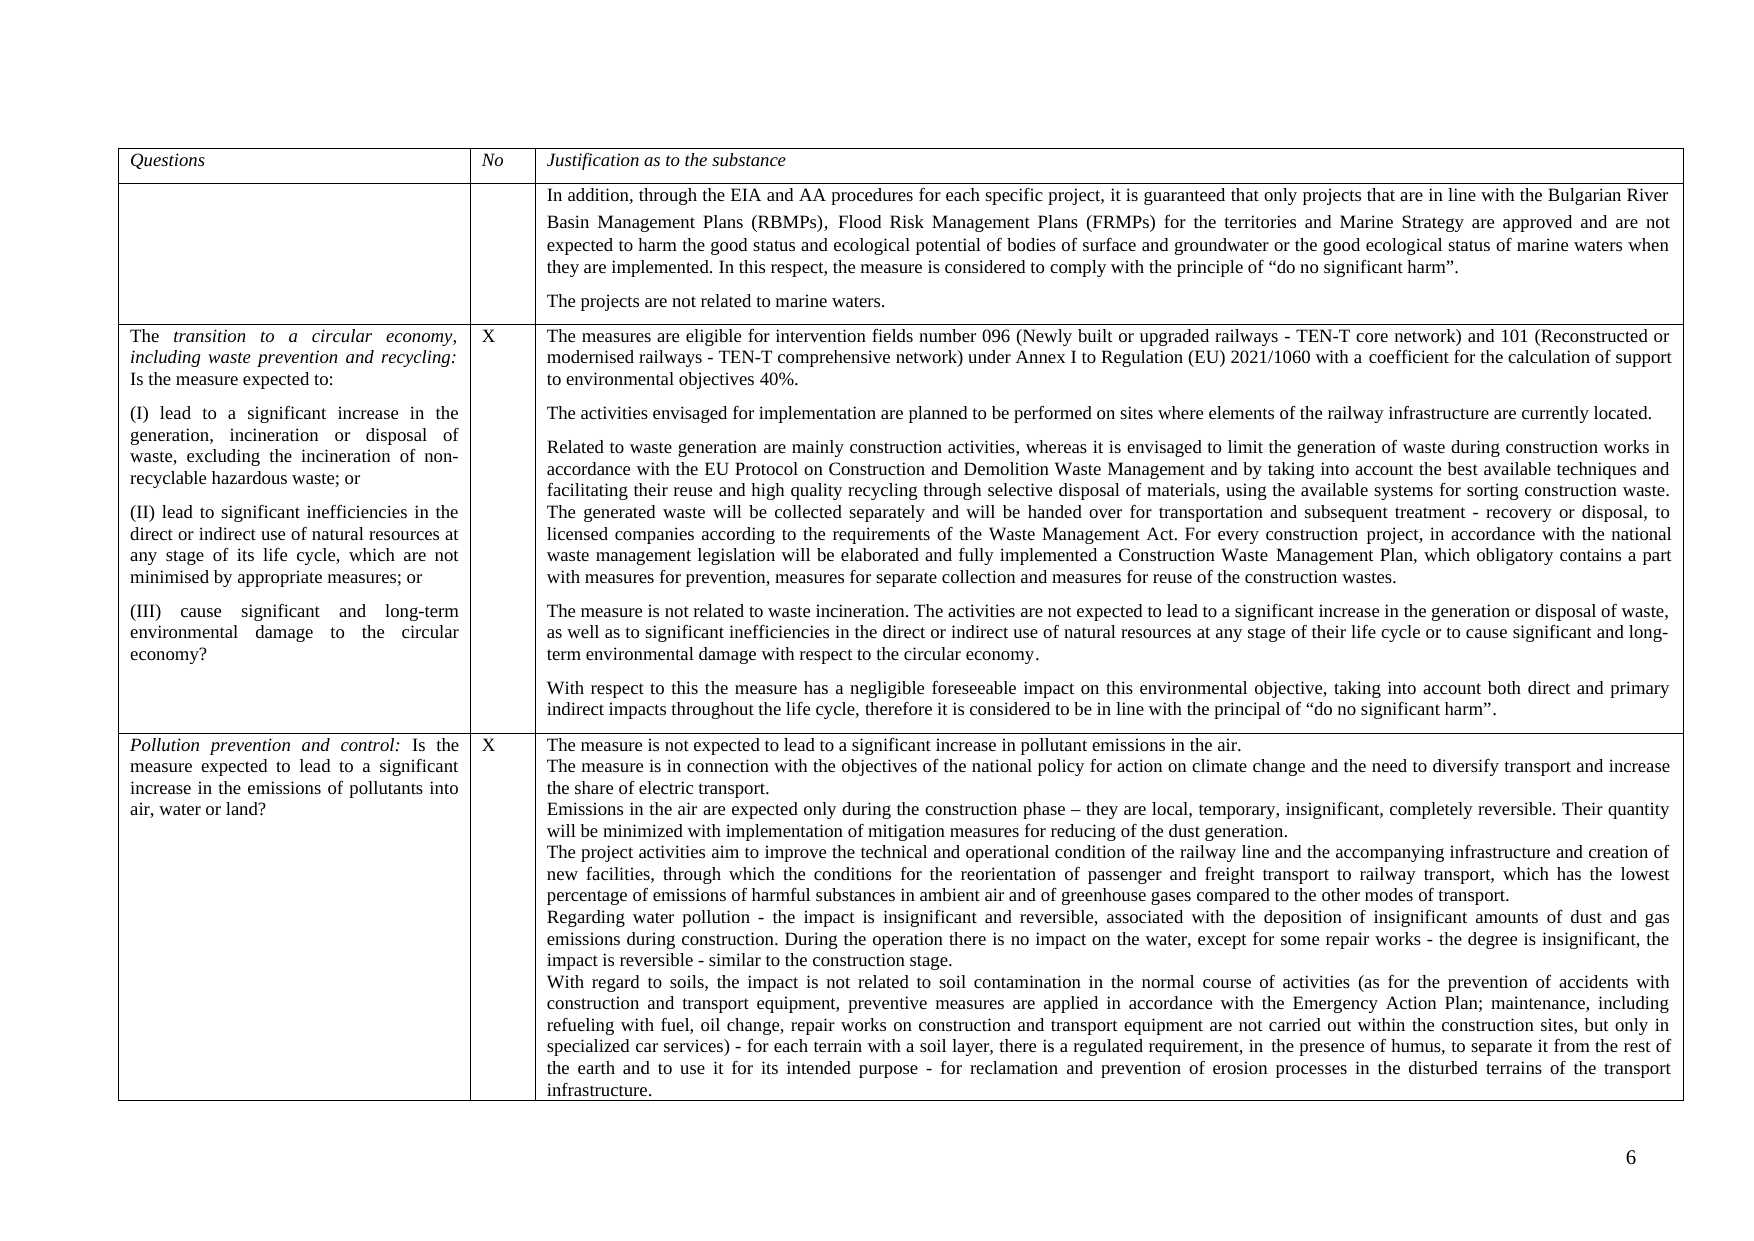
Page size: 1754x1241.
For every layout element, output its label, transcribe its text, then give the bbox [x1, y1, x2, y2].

table_cell The transition to a circular economy, including waste prevention and recycling: Is the measure expected to: (I) lead to a significant increase in the generation, incineration or disposal of waste, excluding the incineration of non-recyclable hazardous waste; or (II) lead to significant inefficiencies in the direct or indirect use of natural resources at any stage of its life cycle, which are not minimised by appropriate measures; or (III) cause significant and long-term environmental damage to the circular economy? [119, 325, 470, 732]
table_cell Х [471, 325, 535, 732]
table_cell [119, 184, 470, 324]
table_header Questions [119, 149, 470, 183]
table_cell Х [471, 734, 535, 1100]
table_header No [471, 149, 535, 183]
table_header Justification as to the substance [536, 149, 1683, 183]
table_cell Х [471, 184, 535, 324]
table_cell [119, 734, 470, 1100]
table_cell The measures are eligible for intervention fields number 096 (Newly built or upgraded railways - TEN-T core network) and 101 (Reconstructed or modernised railways - TEN-T comprehensive network) under Annex I to Regulation (EU) 2021/1060 with a coefficient for the calculation of support to environmental objectives 40%. The activities envisaged for implementation are planned to be performed on sites where elements of the railway infrastructure are currently located. Related to waste generation are mainly construction activities, whereas it is envisaged to limit the generation of waste during construction works in accordance with the EU Protocol on Construction and Demolition Waste Management and by taking into account the best available techniques and facilitating their reuse and high quality recycling through selective disposal of materials, using the available systems for sorting construction waste. The generated waste will be collected separately and will be handed over for transportation and subsequent treatment - recovery or disposal, to licensed companies according to the requirements of the Waste Management Act. For every construction project, in accordance with the national waste management legislation will be elaborated and fully implemented a Construction Waste Management Plan, which obligatory contains a part with measures for prevention, measures for separate collection and measures for reuse of the construction wastes. The measure is not related to waste incineration. The activities are not expected to lead to a significant increase in the generation or disposal of waste, as well as to significant inefficiencies in the direct or indirect use of natural resources at any stage of their life cycle or to cause significant and long-term environmental damage with respect to the circular economy. With respect to this the measure has a negligible foreseeable impact on this environmental objective, taking into account both direct and primary indirect impacts throughout the life cycle, therefore it is considered to be in line with the principal of “do no significant harm”. [536, 325, 1683, 732]
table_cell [536, 184, 1683, 324]
